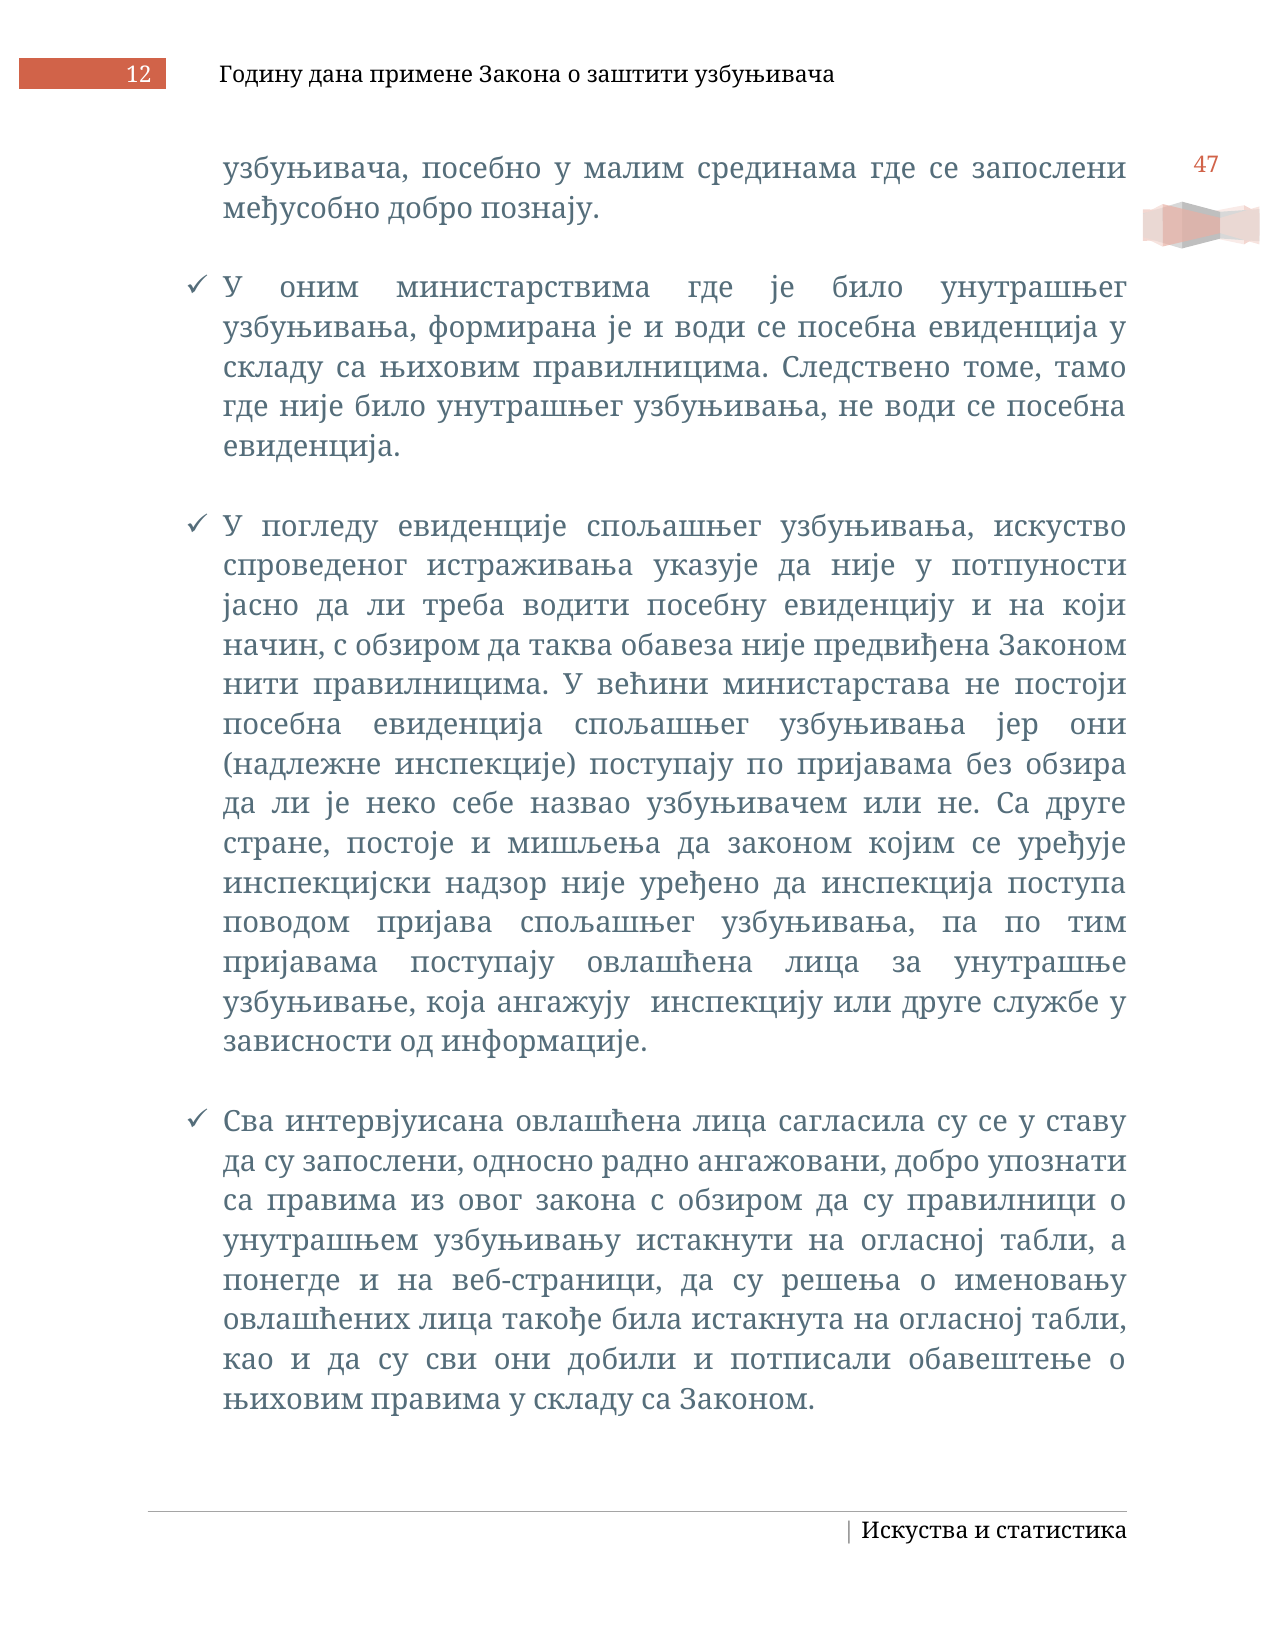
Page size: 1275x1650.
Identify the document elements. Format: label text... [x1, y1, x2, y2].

list У погледу евиденције спољашњег узбуњивања, искуство спроведеног истраживања указује да није у потпуности јасно да ли треба водити посебну евиденцију и на који начин, с обзиром да таква обавеза није предвиђена Законом нити правилницима. У већини министарстава не постоји посебна евиденција спољашњег узбуњивања јер они (надлежне инспекције) поступају по пријавама без обзира да ли је неко себе назвао узбуњивачем или не. Са друге стране, постоје и мишљења да законом којим се уређује инспекцијски надзор није уређено да инспекција поступа поводом пријава спољашњег узбуњивања, па по тим пријавама поступају овлашћена лица за унутрашње узбуњивање, која ангажују инспекцију или друге службе у зависности од информације. [185, 505, 1127, 1060]
list Сва интервјуисана овлашћена лица сагласила су се у ставу да су запослени, односно радно ангажовани, добро упознати са правима из овог закона с обзиром да су правилници о унутрашњем узбуњивању истакнути на огласној табли, а понегде и на веб-страници, да су решења о именовању овлашћених лица такође била истакнута на огласној табли, као и да су сви они добили и потписали обавештење о њиховим правима у складу са Законом. [185, 1100, 1127, 1418]
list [185, 148, 1127, 227]
list У оним министарствима где је било унутрашњег узбуњивања, формирана је и води се посебна евиденција у складу са њиховим правилницима. Следствено томе, тамо где није било унутрашњег узбуњивања, не води се посебна евиденција. [185, 267, 1127, 465]
